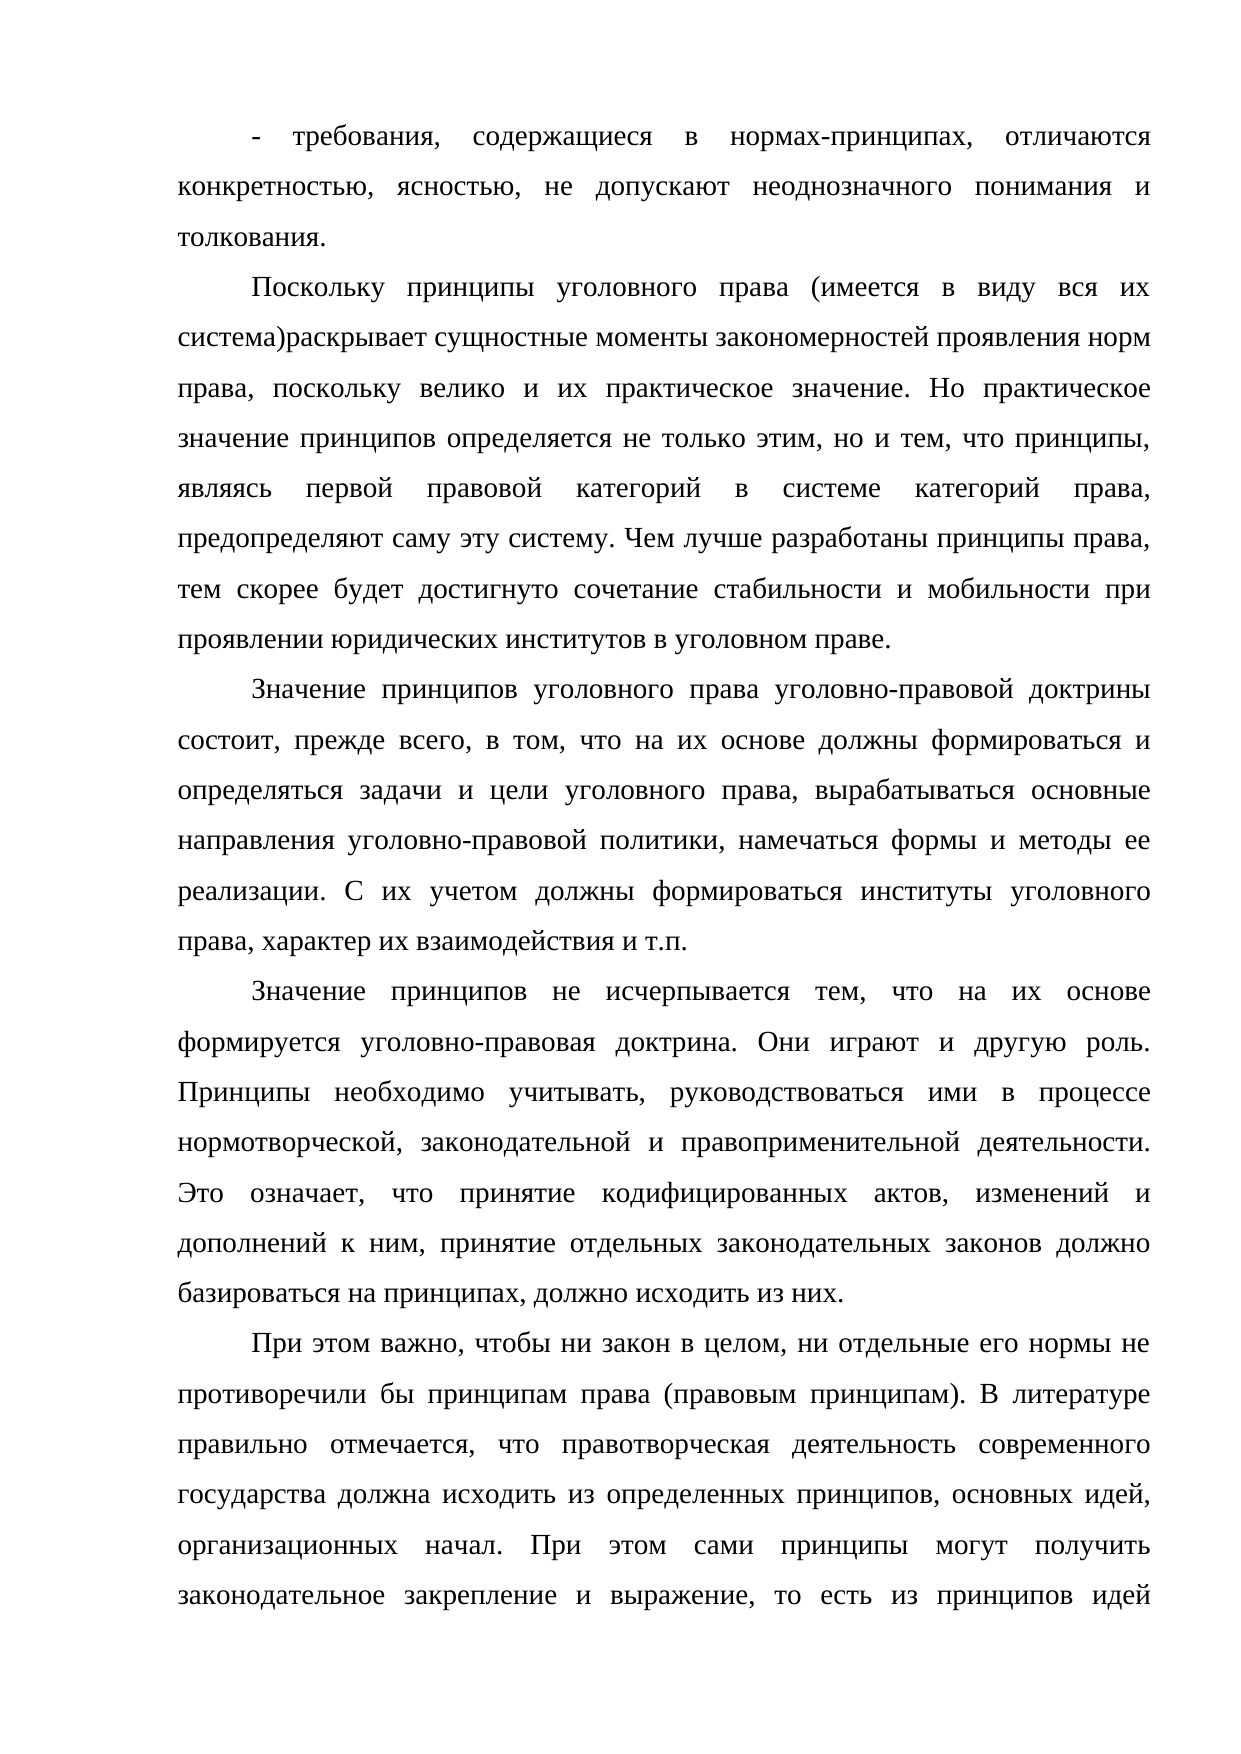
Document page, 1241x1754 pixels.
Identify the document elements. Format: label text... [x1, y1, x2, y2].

text Поскольку принципы уголовного права (имеется в виду вся их система)раскрывает сущностные моменты закономерностей проявления норм права, поскольку велико и их практическое значение. Но практическое значение принципов определяется не только этим, но и тем, что принципы, являясь первой правовой категорий в системе категорий права, предопределяют саму эту систему. Чем лучше разработаны принципы права, тем скорее будет достигнуто сочетание стабильности и мобильности при проявлении юридических институтов в уголовном праве. [177, 269, 1152, 655]
text Значение принципов не исчерпывается тем, что на их основе формируется уголовно-правовая доктрина. Они играют и другую роль. Принципы необходимо учитывать, руководствоваться ими в процессе нормотворческой, законодательной и правоприменительной деятельности. Это означает, что принятие кодифицированных актов, изменений и дополнений к ним, принятие отдельных законодательных законов должно базироваться на принципах, должно исходить из них. [177, 973, 1152, 1309]
text Значение принципов уголовного права уголовно-правовой доктрины состоит, прежде всего, в том, что на их основе должны формироваться и определяться задачи и цели уголовного права, вырабатываться основные направления уголовно-правовой политики, намечаться формы и методы ее реализации. С их учетом должны формироваться институты уголовного права, характер их взаимодействия и т.п. [177, 672, 1152, 957]
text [177, 1326, 1152, 1611]
text - требования, содержащиеся в нормах-принципах, отличаются конкретностью, ясностью, не допускают неоднозначного понимания и толкования. [177, 118, 1152, 252]
